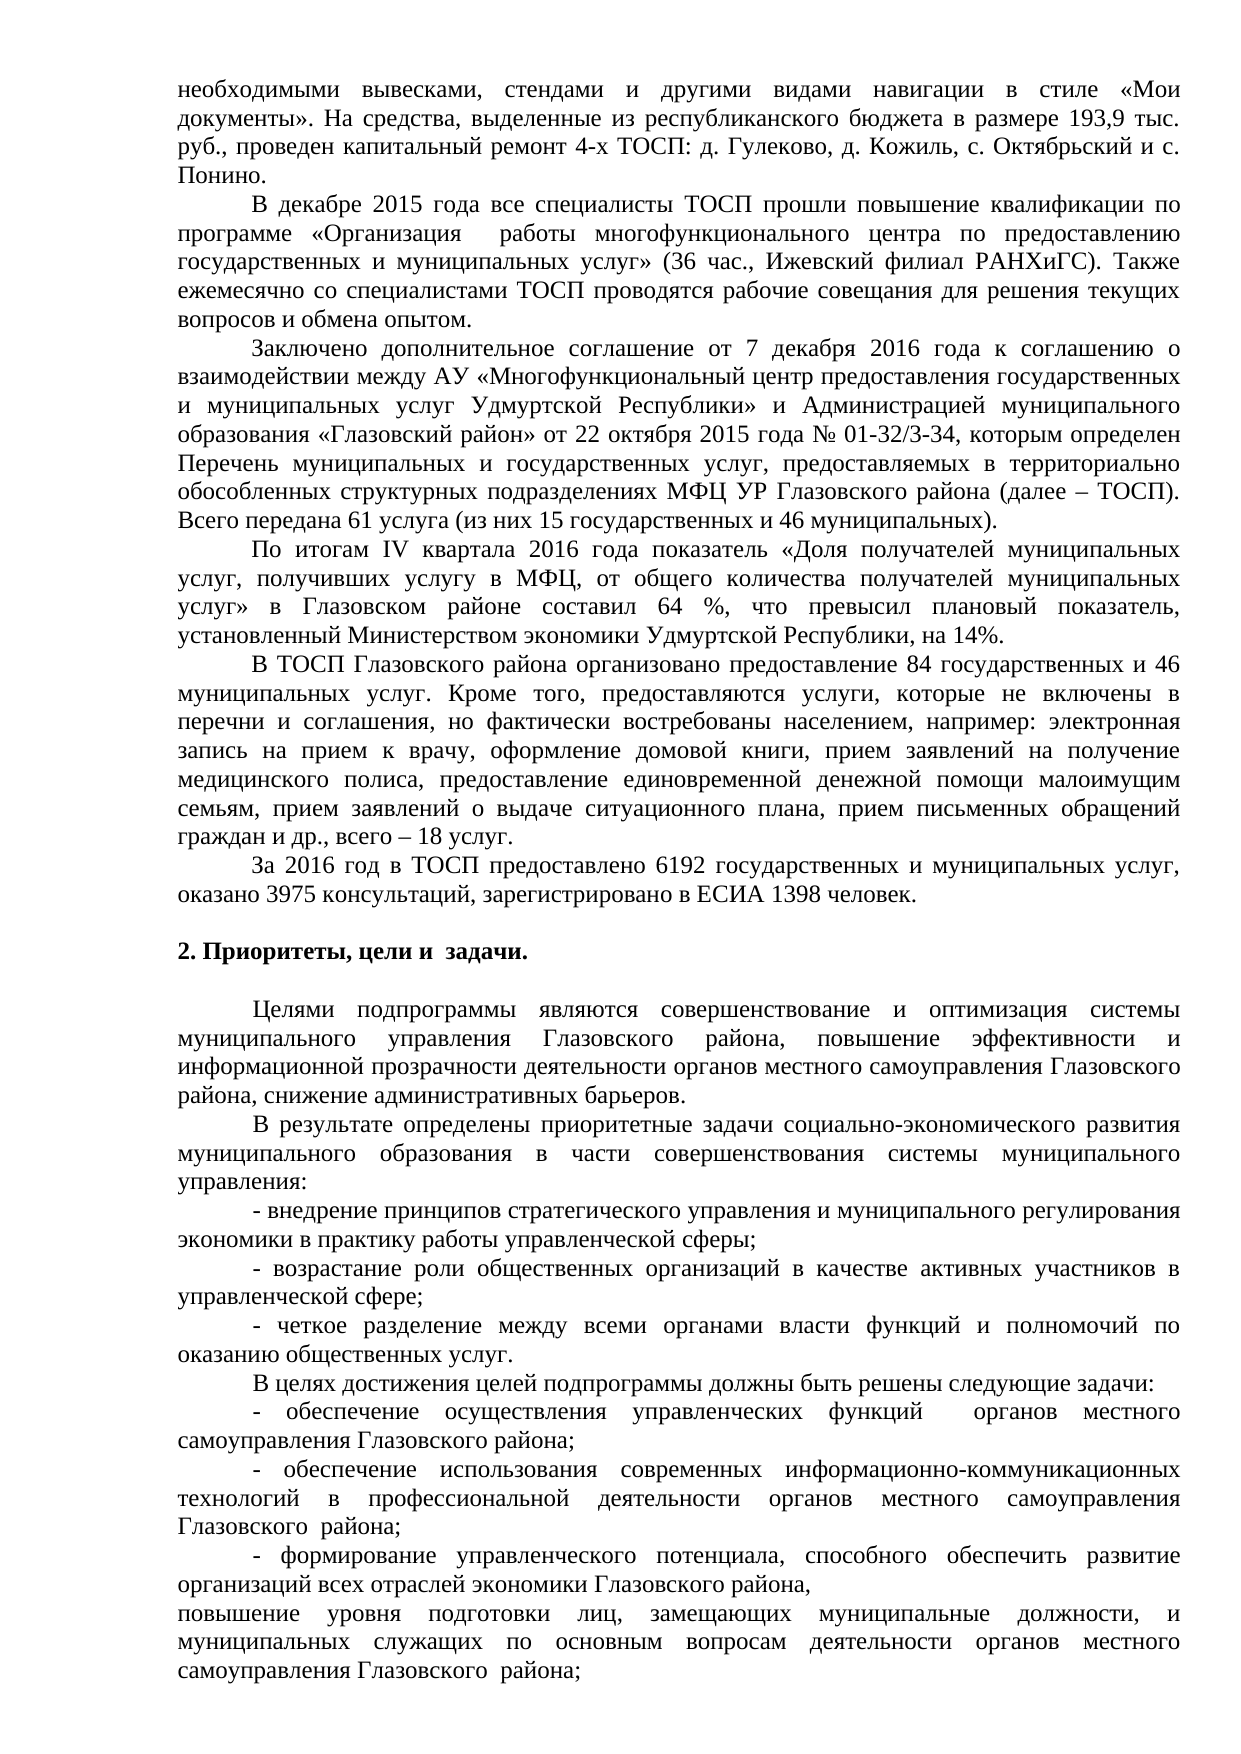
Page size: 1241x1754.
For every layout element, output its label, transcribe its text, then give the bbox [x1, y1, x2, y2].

text Заключено дополнительное соглашение от 7 декабря 2016 года к соглашению о взаимодействии между АУ «Многофункциональный центр предоставления государственных и муниципальных услуг Удмуртской Республики» и Администрацией муниципального образования «Глазовский район» от 22 октября 2015 года № 01-32/3-34, которым определен Перечень муниципальных и государственных услуг, предоставляемых в территориально обособленных структурных подразделениях МФЦ УР Глазовского района (далее – ТОСП). Всего передана 61 услуга (из них 15 государственных и 46 муниципальных). [177, 333, 1181, 534]
text По итогам IV квартала 2016 года показатель «Доля получателей муниципальных услуг, получивших услугу в МФЦ, от общего количества получателей муниципальных услуг» в Глазовском районе составил 64 %, что превысил плановый показатель, установленный Министерством экономики Удмуртской Республики, на 14%. [177, 534, 1181, 649]
text Целями подпрограммы являются совершенствование и оптимизация системы муниципального управления Глазовского района, повышение эффективности и информационной прозрачности деятельности органов местного самоуправления Глазовского района, снижение административных барьеров. [177, 994, 1181, 1109]
text - обеспечение осуществления управленческих функций органов местного самоуправления Глазовского района; [177, 1396, 1181, 1454]
text - обеспечение использования современных информационно-коммуникационных технологий в профессиональной деятельности органов местного самоуправления Глазовского района; [177, 1454, 1181, 1540]
text повышение уровня подготовки лиц, замещающих муниципальные должности, и муниципальных служащих по основным вопросам деятельности органов местного самоуправления Глазовского района; [177, 1598, 1181, 1684]
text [177, 74, 1181, 189]
text В результате определены приоритетные задачи социально-экономического развития муниципального образования в части совершенствования системы муниципального управления: [177, 1109, 1181, 1195]
text - возрастание роли общественных организаций в качестве активных участников в управленческой сфере; [177, 1253, 1181, 1310]
text В декабре 2015 года все специалисты ТОСП прошли повышение квалификации по программе «Организация работы многофункционального центра по предоставлению государственных и муниципальных услуг» (36 час., Ижевский филиал РАНХиГС). Также ежемесячно со специалистами ТОСП проводятся рабочие совещания для решения текущих вопросов и обмена опытом. [177, 189, 1181, 333]
text - четкое разделение между всеми органами власти функций и полномочий по оказанию общественных услуг. [177, 1310, 1181, 1368]
text - внедрение принципов стратегического управления и муниципального регулирования экономики в практику работы управленческой сферы; [177, 1195, 1181, 1253]
text За 2016 год в ТОСП предоставлено 6192 государственных и муниципальных услуг, оказано 3975 консультаций, зарегистрировано в ЕСИА 1398 человек. [177, 850, 1181, 908]
text В целях достижения целей подпрограммы должны быть решены следующие задачи: [177, 1368, 1181, 1396]
text В ТОСП Глазовского района организовано предоставление 84 государственных и 46 муниципальных услуг. Кроме того, предоставляются услуги, которые не включены в перечни и соглашения, но фактически востребованы населением, например: электронная запись на прием к врачу, оформление домовой книги, прием заявлений на получение медицинского полиса, предоставление единовременной денежной помощи малоимущим семьям, прием заявлений о выдаче ситуационного плана, прием письменных обращений граждан и др., всего – 18 услуг. [177, 649, 1181, 850]
text - формирование управленческого потенциала, способного обеспечить развитие организаций всех отраслей экономики Глазовского района, [177, 1540, 1181, 1598]
text 2. Приоритеты, цели и задачи. [177, 936, 1181, 965]
